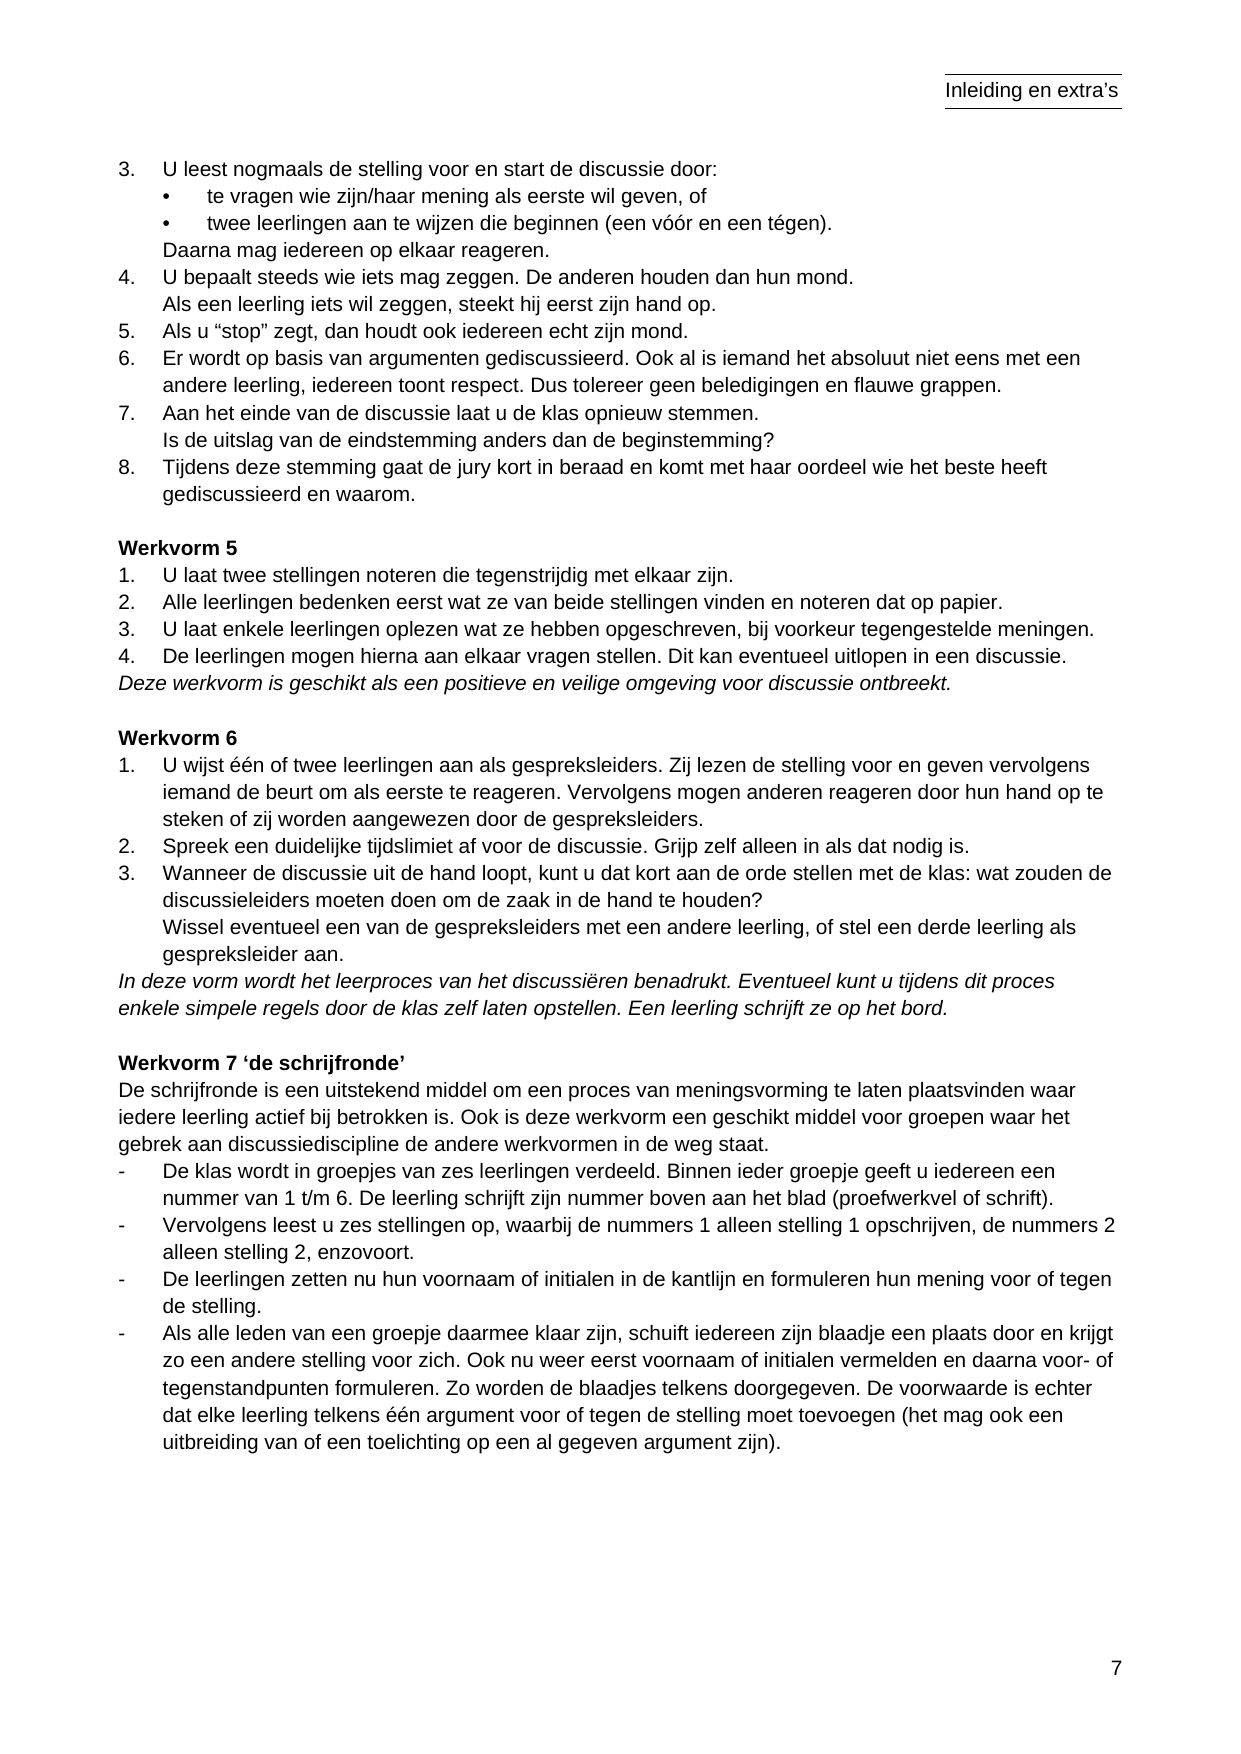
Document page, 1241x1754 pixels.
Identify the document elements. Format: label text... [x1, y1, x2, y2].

text Als een leerling iets wil zeggen, steekt hij eerst zijn hand op. [162, 289, 1122, 316]
text Werkvorm 6 [118, 722, 1122, 749]
text 4. U bepaalt steeds wie iets mag zeggen. De anderen houden dan hun mond. [118, 262, 1122, 289]
text 6. Er wordt op basis van argumenten gediscussieerd. Ook al is iemand het absoluut niet eens met een andere leerling, iedereen toont respect. Dus tolereer geen beledigingen en flauwe grappen. [118, 343, 1122, 397]
text 3. U leest nogmaals de stelling voor en start de discussie door: [118, 153, 1122, 181]
text Werkvorm 5 [118, 533, 1063, 560]
text 2. Alle leerlingen bedenken eerst wat ze van beide stellingen vinden en noteren dat op papier. [118, 587, 1122, 614]
text Werkvorm 7 ‘de schrijfronde’ [118, 1047, 1122, 1074]
text - De klas wordt in groepjes van zes leerlingen verdeeld. Binnen ieder groepje geeft u iedereen een nummer van 1 t/m 6. De leerling schrijft zijn nummer boven aan het blad (proefwerkvel of schrift). [118, 1156, 1122, 1210]
text 5. Als u “stop” zegt, dan houdt ook iedereen echt zijn mond. [118, 316, 1122, 343]
text • te vragen wie zijn/haar mening als eerste wil geven, of [162, 181, 1122, 208]
text - De leerlingen zetten nu hun voornaam of initialen in de kantlijn en formuleren hun mening voor of tegen de stelling. [118, 1264, 1122, 1318]
text - Vervolgens leest u zes stellingen op, waarbij de nummers 1 alleen stelling 1 opschrijven, de nummers 2 alleen stelling 2, enzovoort. [118, 1210, 1122, 1264]
text 8. Tijdens deze stemming gaat de jury kort in beraad en komt met haar oordeel wie het beste heeft gediscussieerd en waarom. [118, 451, 1122, 506]
text - Als alle leden van een groepje daarmee klaar zijn, schuift iedereen zijn blaadje een plaats door en krijgt zo een andere stelling voor zich. Ook nu weer eerst voornaam of initialen vermelden en daarna voor- of tegenstandpunten formuleren. Zo worden de blaadjes telkens doorgegeven. De voorwaarde is echter dat elke leerling telkens één argument voor of tegen de stelling moet toevoegen (het mag ook een uitbreiding van of een toelichting op een al gegeven argument zijn). [118, 1318, 1122, 1453]
text 4. De leerlingen mogen hierna aan elkaar vragen stellen. Dit kan eventueel uitlopen in een discussie. [118, 641, 1122, 668]
text 2. Spreek een duidelijke tijdslimiet af voor de discussie. Grijp zelf alleen in als dat nodig is. [118, 831, 1122, 858]
text In deze vorm wordt het leerproces van het discussiëren benadrukt. Eventueel kunt u tijdens dit proces enkele simpele regels door de klas zelf laten opstellen. Een leerling schrijft ze op het bord. [118, 966, 1122, 1020]
text 1. U wijst één of twee leerlingen aan als gespreksleiders. Zij lezen de stelling voor en geven vervolgens iemand de beurt om als eerste te reageren. Vervolgens mogen anderen reageren door hun hand op te steken of zij worden aangewezen door de gespreksleiders. [118, 749, 1122, 831]
text 3. U laat enkele leerlingen oplezen wat ze hebben opgeschreven, bij voorkeur tegengestelde meningen. [118, 614, 1122, 641]
text Daarna mag iedereen op elkaar reageren. [162, 235, 1122, 262]
text 1. U laat twee stellingen noteren die tegenstrijdig met elkaar zijn. [118, 560, 1122, 587]
text Is de uitslag van de eindstemming anders dan de beginstemming? [162, 424, 1122, 451]
text Wissel eventueel een van de gespreksleiders met een andere leerling, of stel een derde leerling als gespreksleider aan. [162, 912, 1122, 966]
text Deze werkvorm is geschikt als een positieve en veilige omgeving voor discussie ontbreekt. [118, 668, 1122, 695]
text • twee leerlingen aan te wijzen die beginnen (een vóór en een tégen). [162, 208, 1122, 235]
text De schrijfronde is een uitstekend middel om een proces van meningsvorming te laten plaatsvinden waar iedere leerling actief bij betrokken is. Ook is deze werkvorm een geschikt middel voor groepen waar het gebrek aan discussiediscipline de andere werkvormen in de weg staat. [118, 1074, 1122, 1156]
text 3. Wanneer de discussie uit de hand loopt, kunt u dat kort aan de orde stellen met de klas: wat zouden de discussieleiders moeten doen om de zaak in de hand te houden? [118, 858, 1122, 912]
text 7. Aan het einde van de discussie laat u de klas opnieuw stemmen. [118, 397, 1122, 424]
